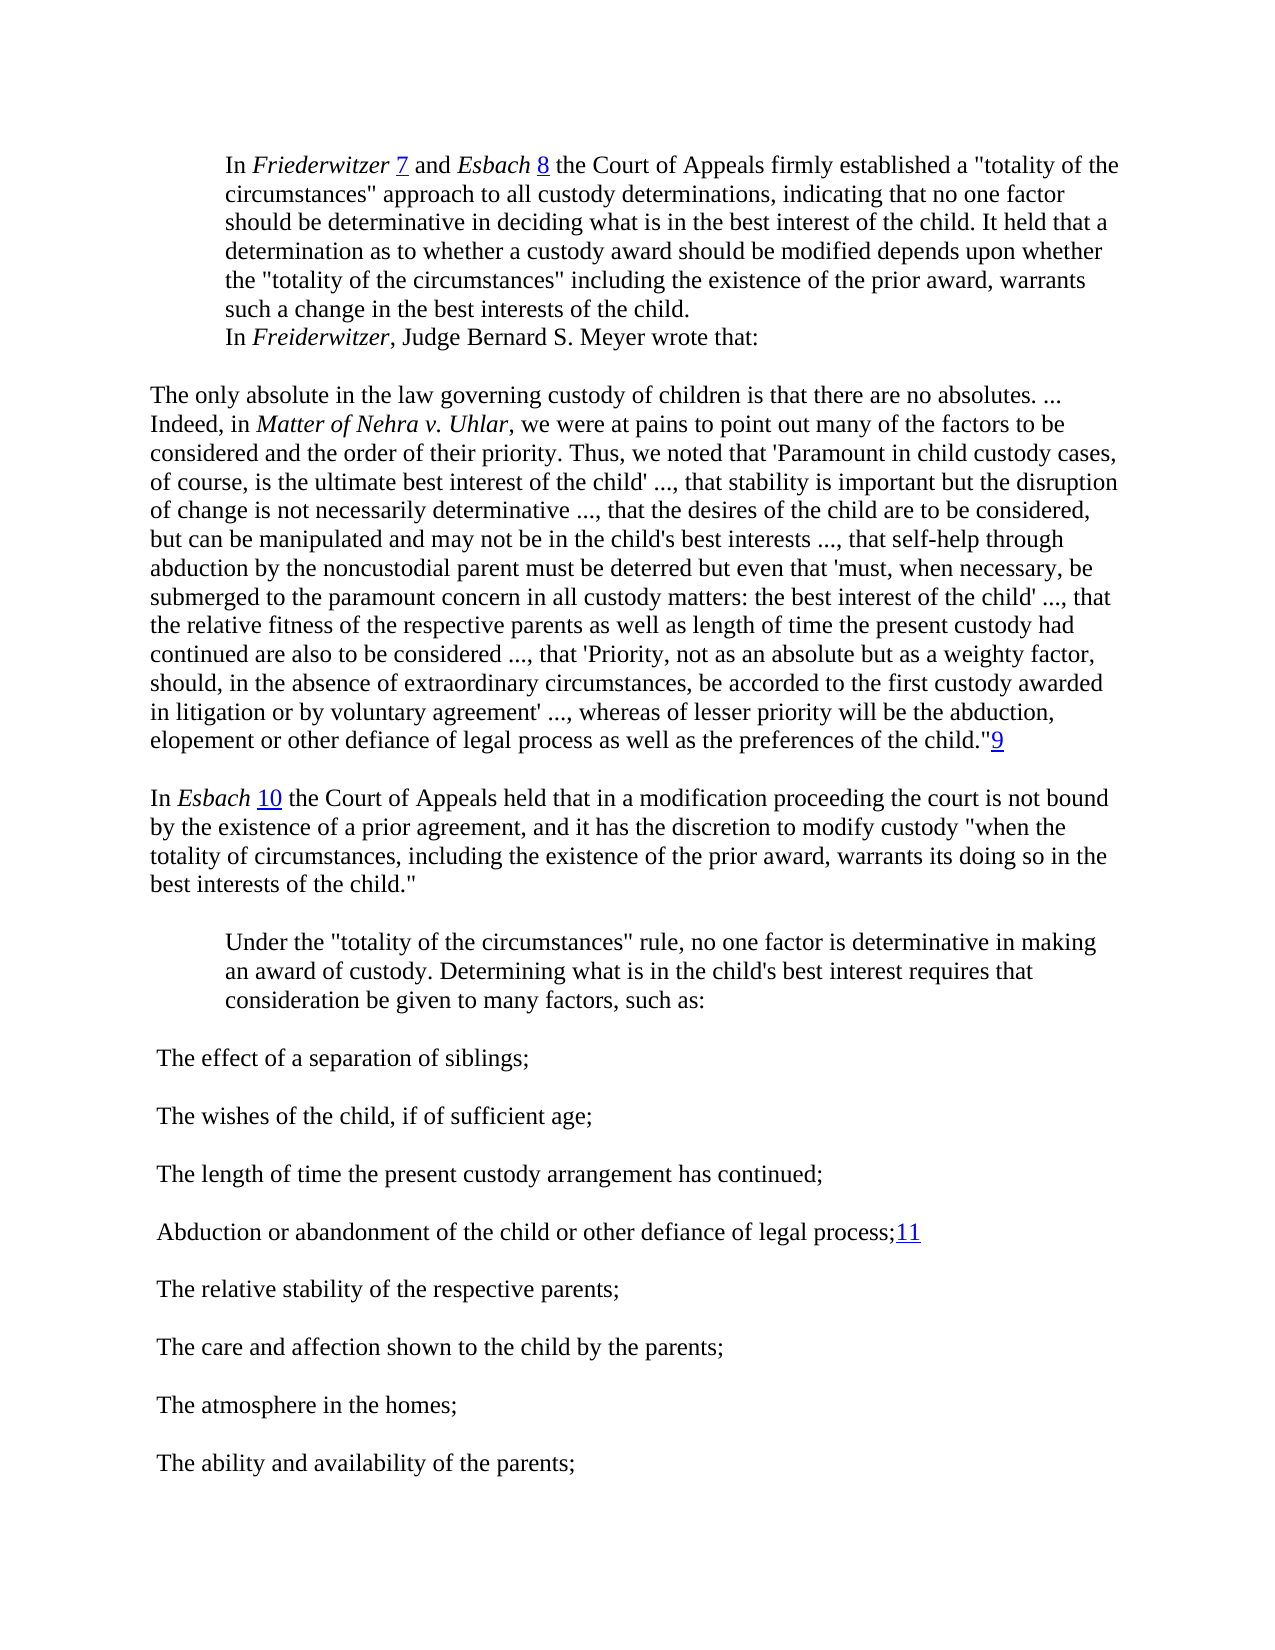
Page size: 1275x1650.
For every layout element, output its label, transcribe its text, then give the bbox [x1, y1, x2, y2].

text Under the "totality of the circumstances" rule, no one factor is determinative in making an award of custody. Determining what is in the child's best interest requires that consideration be given to many factors, such as: [225, 927, 1125, 1014]
text The length of time the present custody arrangement has continued; [150, 1159, 1125, 1187]
text The ability and availability of the parents; [150, 1448, 1125, 1477]
text The wishes of the child, if of sufficient age; [150, 1101, 1125, 1129]
text The care and affection shown to the child by the parents; [150, 1332, 1125, 1361]
text The relative stability of the respective parents; [150, 1274, 1125, 1303]
text In Freiderwitzer, Judge Bernard S. Meyer wrote that: [225, 322, 1125, 351]
text The effect of a separation of siblings; [150, 1043, 1125, 1072]
text In Friederwitzer 7 and Esbach 8 the Court of Appeals firmly established a "totality of the circumstances" approach to all custody determinations, indicating that no one factor should be determinative in deciding what is in the best interest of the child. It held that a determination as to whether a custody award should be modified depends upon whether the "totality of the circumstances" including the existence of the prior award, warrants such a change in the best interests of the child. [225, 150, 1125, 322]
text The atmosphere in the homes; [150, 1390, 1125, 1419]
text The only absolute in the law governing custody of children is that there are no absolutes. ... Indeed, in Matter of Nehra v. Uhlar, we were at pains to point out many of the factors to be considered and the order of their priority. Thus, we noted that 'Paramount in child custody cases, of course, is the ultimate best interest of the child' ..., that stability is important but the disruption of change is not necessarily determinative ..., that the desires of the child are to be considered, but can be manipulated and may not be in the child's best interests ..., that self-help through abduction by the noncustodial parent must be deterred but even that 'must, when necessary, be submerged to the paramount concern in all custody matters: the best interest of the child' ..., that the relative fitness of the respective parents as well as length of time the present custody had continued are also to be considered ..., that 'Priority, not as an absolute but as a weighty factor, should, in the absence of extraordinary circumstances, be accorded to the first custody awarded in litigation or by voluntary agreement' ..., whereas of lesser priority will be the abduction, elopement or other defiance of legal process as well as the preferences of the child."9 [150, 380, 1125, 754]
text In Esbach 10 the Court of Appeals held that in a modification proceeding the court is not bound by the existence of a prior agreement, and it has the discretion to modify custody "when the totality of circumstances, including the existence of the prior award, warrants its doing so in the best interests of the child." [150, 783, 1125, 898]
text Abduction or abandonment of the child or other defiance of legal process;11 [150, 1217, 1125, 1245]
